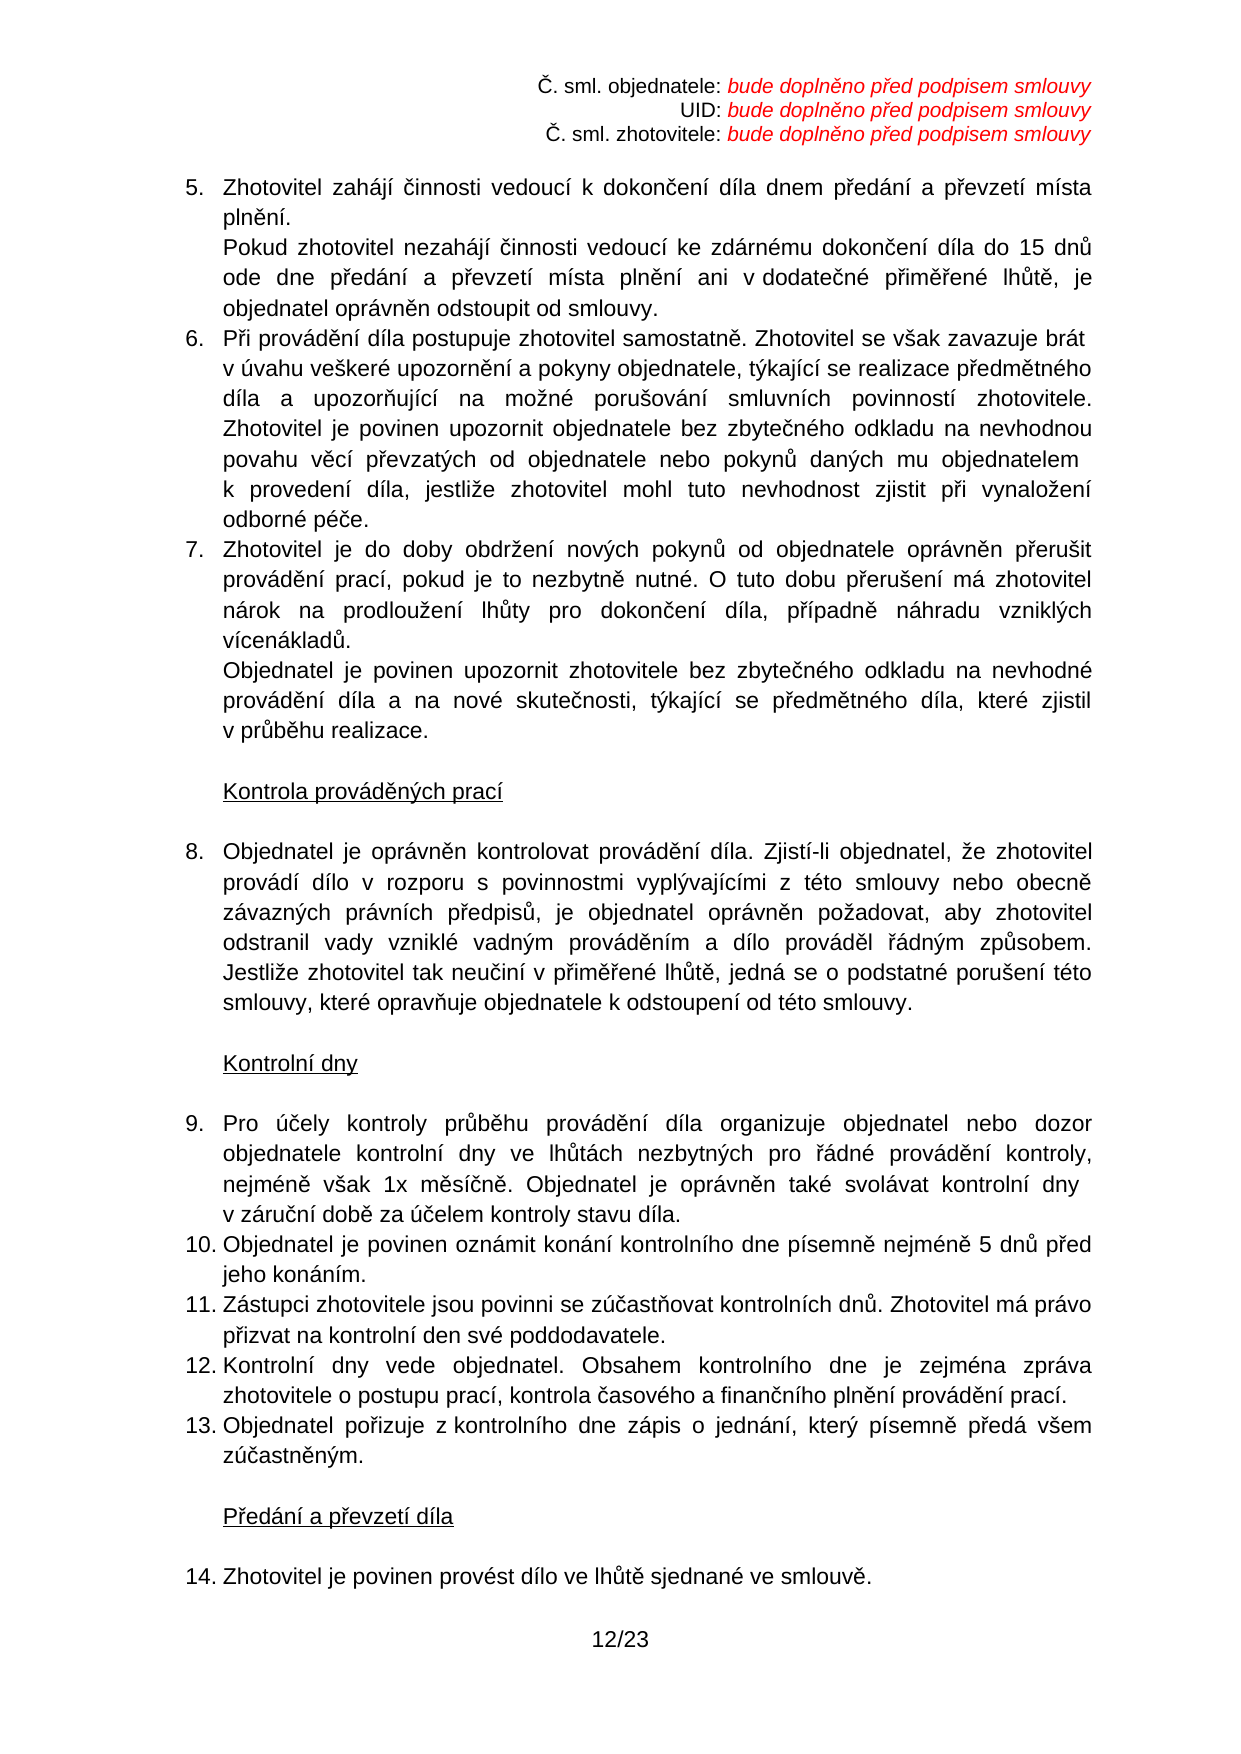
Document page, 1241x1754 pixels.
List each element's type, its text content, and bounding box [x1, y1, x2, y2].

list Zhotovitel zahájí činnosti vedoucí k dokončení díla dnem předání a převzetí místa plnění. Pokud zhotovitel nezahájí činnosti vedoucí ke zdárnému dokončení díla do 15 dnů ode dne předání a převzetí místa plnění ani v dodatečné přiměřené lhůtě, je objednatel oprávněn odstoupit od smlouvy. [185, 174, 1093, 321]
list Kontrolní dny vede objednatel. Obsahem kontrolního dne je zejména zpráva zhotovitele o postupu prací, kontrola časového a finančního plnění provádění prací. [185, 1352, 1093, 1408]
list Zhotovitel je do doby obdržení nových pokynů od objednatele oprávněn přerušit provádění prací, pokud je to nezbytně nutné. O tuto dobu přerušení má zhotovitel nárok na prodloužení lhůty pro dokončení díla, případně náhradu vzniklých vícenákladů. Objednatel je povinen upozornit zhotovitele bez zbytečného odkladu na nevhodné provádění díla a na nové skutečnosti, týkající se předmětného díla, které zjistil v průběhu realizace. [185, 536, 1093, 744]
list Kontrola prováděných prací [223, 778, 1093, 804]
list Zhotovitel je povinen provést dílo ve lhůtě sjednané ve smlouvě. [185, 1563, 1093, 1589]
list Objednatel pořizuje z kontrolního dne zápis o jednání, který písemně předá všem zúčastněným. [185, 1412, 1093, 1469]
list Předání a převzetí díla [223, 1503, 1093, 1529]
list Pro účely kontroly průběhu provádění díla organizuje objednatel nebo dozor objednatele kontrolní dny ve lhůtách nezbytných pro řádné provádění kontroly, nejméně však 1x měsíčně. Objednatel je oprávněn také svolávat kontrolní dny v záruční době za účelem kontroly stavu díla. [185, 1110, 1093, 1227]
list Při provádění díla postupuje zhotovitel samostatně. Zhotovitel se však zavazuje brát v úvahu veškeré upozornění a pokyny objednatele, týkající se realizace předmětného díla a upozorňující na možné porušování smluvních povinností zhotovitele. Zhotovitel je povinen upozornit objednatele bez zbytečného odkladu na nevhodnou povahu věcí převzatých od objednatele nebo pokynů daných mu objednatelem k provedení díla, jestliže zhotovitel mohl tuto nevhodnost zjistit při vynaložení odborné péče. [185, 325, 1093, 532]
list Objednatel je oprávněn kontrolovat provádění díla. Zjistí-li objednatel, že zhotovitel provádí dílo v rozporu s povinnostmi vyplývajícími z této smlouvy nebo obecně závazných právních předpisů, je objednatel oprávněn požadovat, aby zhotovitel odstranil vady vzniklé vadným prováděním a dílo prováděl řádným způsobem. Jestliže zhotovitel tak neučiní v přiměřené lhůtě, jedná se o podstatné porušení této smlouvy, které opravňuje objednatele k odstoupení od této smlouvy. [185, 838, 1093, 1016]
list Objednatel je povinen oznámit konání kontrolního dne písemně nejméně 5 dnů před jeho konáním. [185, 1231, 1093, 1287]
list Zástupci zhotovitele jsou povinni se zúčastňovat kontrolních dnů. Zhotovitel má právo přizvat na kontrolní den své poddodavatele. [185, 1291, 1093, 1348]
list Kontrolní dny [223, 1050, 1093, 1076]
